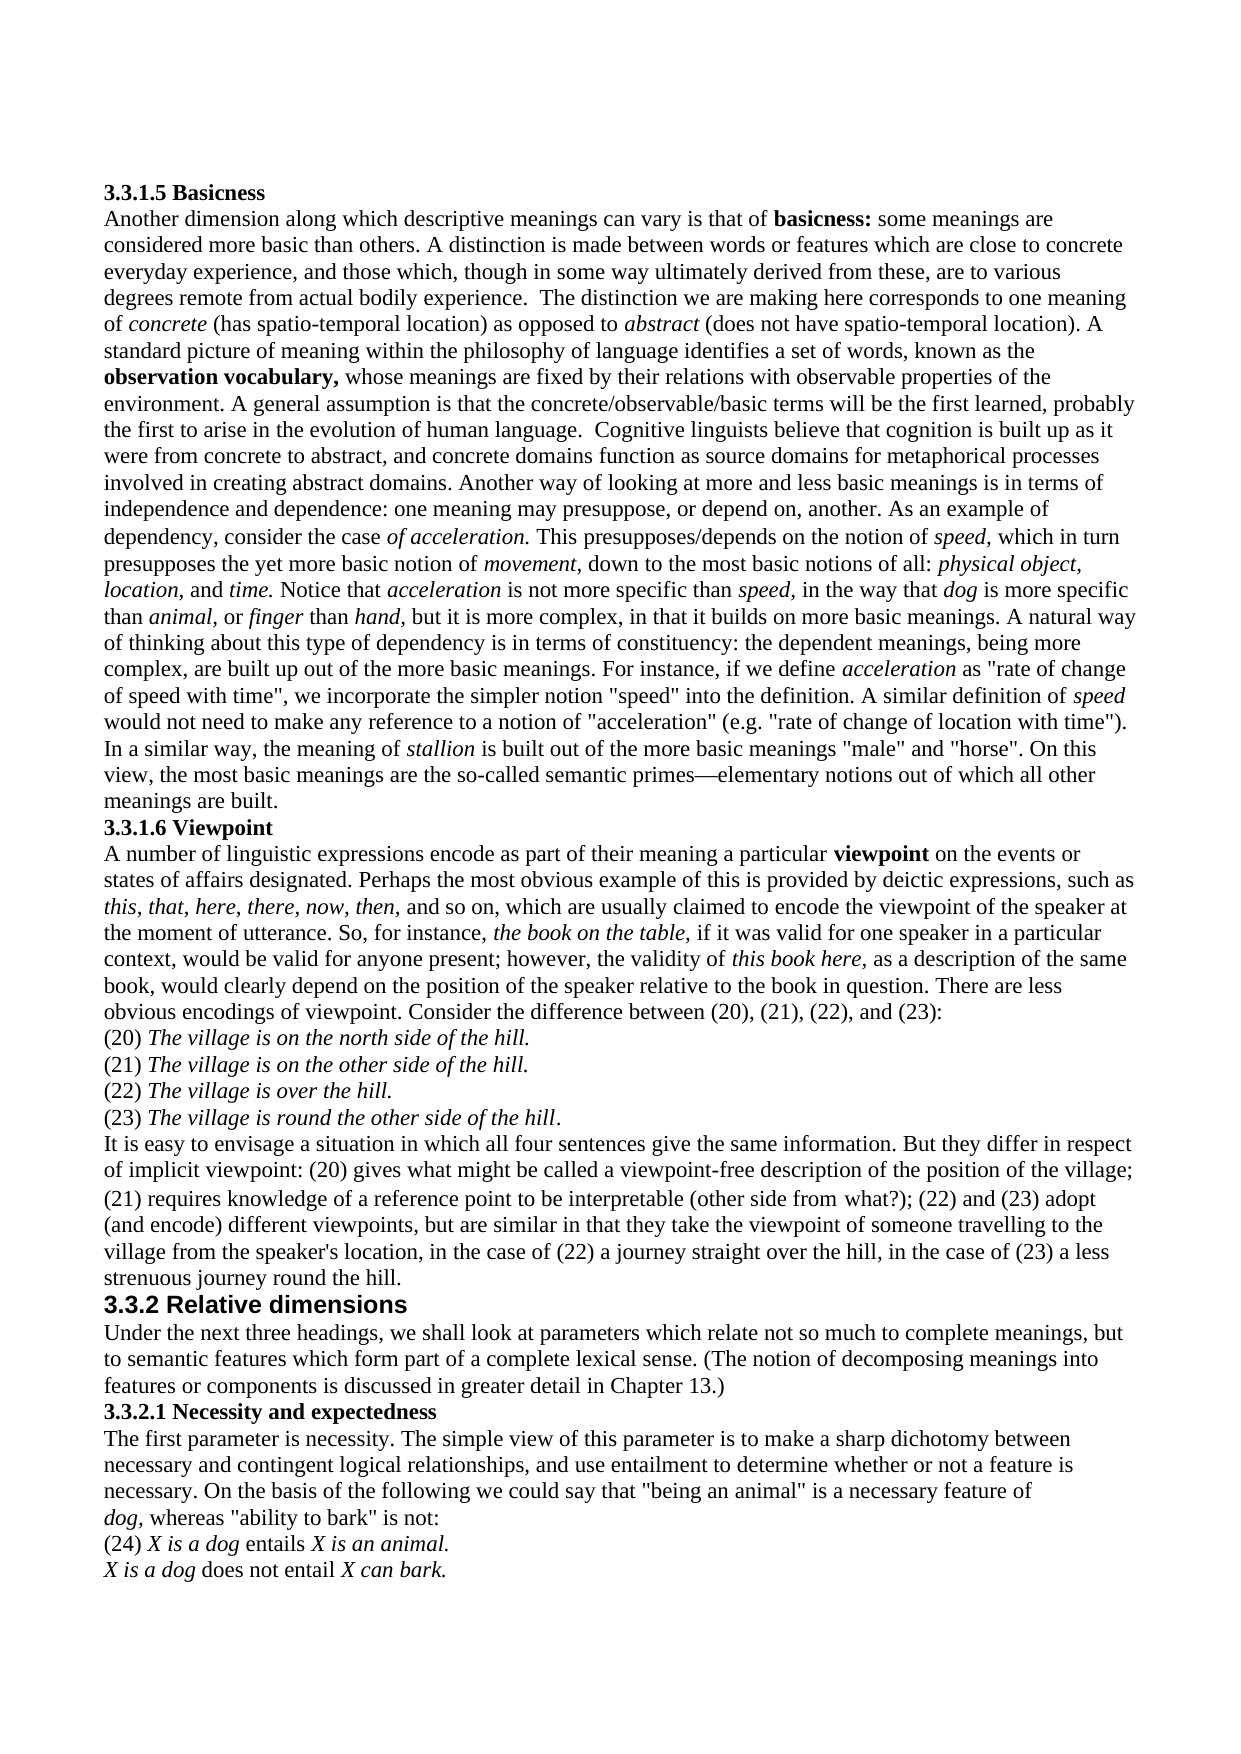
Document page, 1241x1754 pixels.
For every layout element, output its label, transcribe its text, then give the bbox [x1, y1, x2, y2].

text 3.3.2.1 Necessity and expectedness [103, 1398, 1137, 1424]
text It is easy to envisage a situation in which all four sentences give the same information. But they differ in respect of implicit viewpoint: (20) gives what might be called a viewpoint-free description of the position of the village; (21) requires knowledge of a reference point to be interpretable (other side from what?); (22) and (23) adopt (and encode) different viewpoints, but are similar in that they take the viewpoint of someone travelling to the village from the speaker's location, in the case of (22) a journey straight over the hill, in the case of (23) a less strenuous journey round the hill. [103, 1130, 1137, 1290]
text 3.3.1.5 Basicness [103, 179, 1137, 205]
text X is a dog does not entail X can bark. [103, 1556, 1137, 1583]
text (20) The village is on the north side of the hill. [103, 1024, 1137, 1051]
text A number of linguistic expressions encode as part of their meaning a particular viewpoint on the events or states of affairs designated. Perhaps the most obvious example of this is provided by deictic expressions, such as this, that, here, there, now, then, and so on, which are usually claimed to encode the viewpoint of the speaker at the moment of utterance. So, for instance, the book on the table, if it was valid for one speaker in a particular context, would be valid for anyone present; however, the validity of this book here, as a description of the same book, would clearly depend on the position of the speaker relative to the book in question. There are less obvious encodings of viewpoint. Consider the difference between (20), (21), (22), and (23): [103, 840, 1137, 1024]
text Under the next three headings, we shall look at parameters which relate not so much to complete meanings, but to semantic features which form part of a complete lexical sense. (The notion of decomposing meanings into features or components is discussed in greater detail in Chapter 13.) [103, 1319, 1137, 1398]
text 3.3.1.6 Viewpoint [103, 814, 1137, 840]
text (21) The village is on the other side of the hill. [103, 1051, 1137, 1077]
text (23) The village is round the other side of the hill. [103, 1103, 1137, 1130]
text dog, whereas "ability to bark" is not: [103, 1504, 1137, 1530]
text The first parameter is necessity. The simple view of this parameter is to make a sharp dichotomy between necessary and contingent logical relationships, and use entailment to determine whether or not a feature is necessary. On the basis of the following we could say that "being an animal" is a necessary feature of [103, 1424, 1137, 1504]
text 3.3.2 Relative dimensions [103, 1290, 1137, 1319]
text (22) The village is over the hill. [103, 1077, 1137, 1103]
text Another dimension along which descriptive meanings can vary is that of basicness: some meanings are considered more basic than others. A distinction is made between words or features which are close to concrete everyday experience, and those which, though in some way ultimately derived from these, are to various degrees remote from actual bodily experience. The distinction we are making here corresponds to one meaning of concrete (has spatio-temporal location) as opposed to abstract (does not have spatio-temporal location). A standard picture of meaning within the philosophy of language identifies a set of words, known as the observation vocabulary, whose meanings are fixed by their relations with observable properties of the environment. A general assumption is that the concrete/observable/basic terms will be the first learned, probably the first to arise in the evolution of human language. Cognitive linguists believe that cognition is built up as it were from concrete to abstract, and concrete domains function as source domains for metaphorical processes involved in creating abstract domains. Another way of looking at more and less basic meanings is in terms of independence and dependence: one meaning may presuppose, or depend on, another. As an example of dependency, consider the case of acceleration. This presupposes/depends on the notion of speed, which in turn presupposes the yet more basic notion of movement, down to the most basic notions of all: physical object, location, and time. Notice that acceleration is not more specific than speed, in the way that dog is more specific than animal, or finger than hand, but it is more complex, in that it builds on more basic meanings. A natural way of thinking about this type of dependency is in terms of constituency: the dependent meanings, being more complex, are built up out of the more basic meanings. For instance, if we define acceleration as "rate of change of speed with time", we incorporate the simpler notion "speed" into the definition. A similar definition of speed would not need to make any reference to a notion of "acceleration" (e.g. "rate of change of location with time"). In a similar way, the meaning of stallion is built out of the more basic meanings "male" and "horse". On this view, the most basic meanings are the so-called semantic primes—elementary notions out of which all other meanings are built. [103, 205, 1137, 814]
text (24) X is a dog entails X is an animal. [103, 1530, 1137, 1556]
